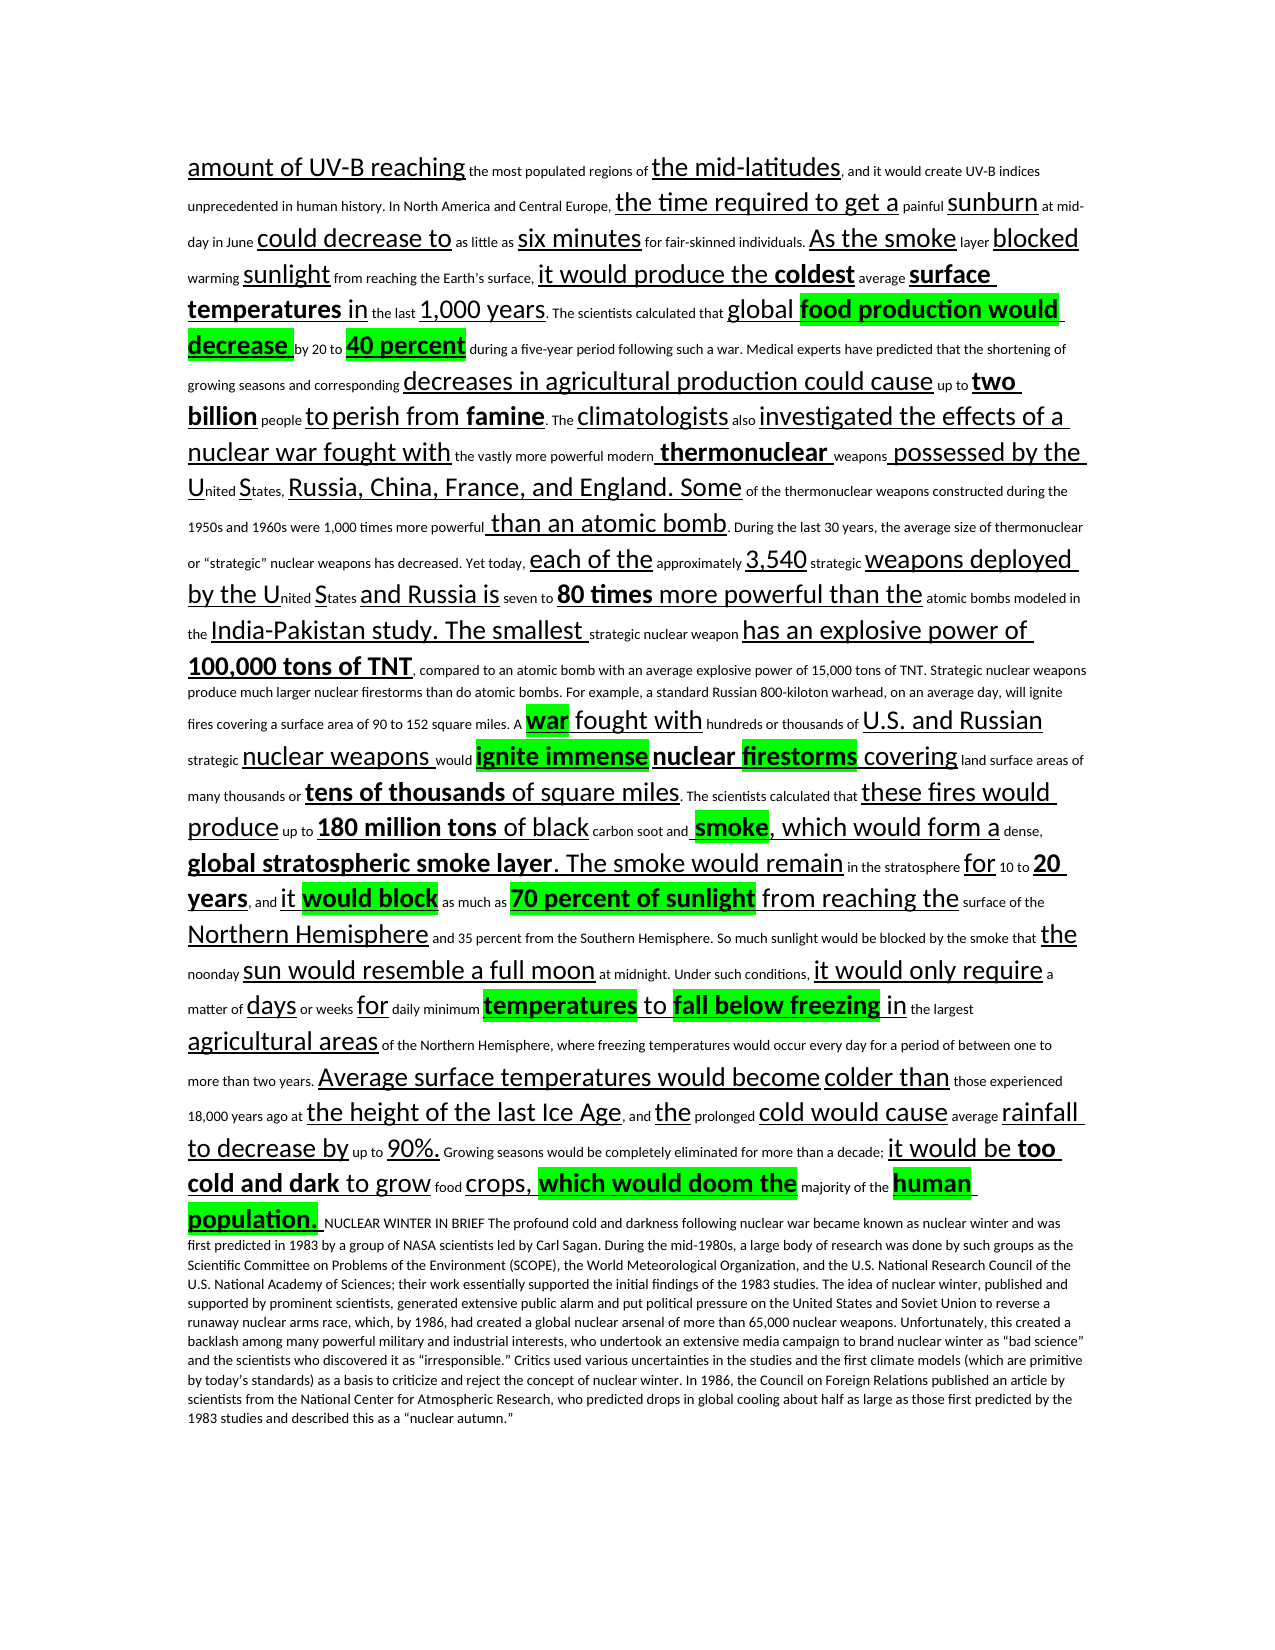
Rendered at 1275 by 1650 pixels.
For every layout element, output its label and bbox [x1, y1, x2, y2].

text [187, 150, 1087, 1427]
